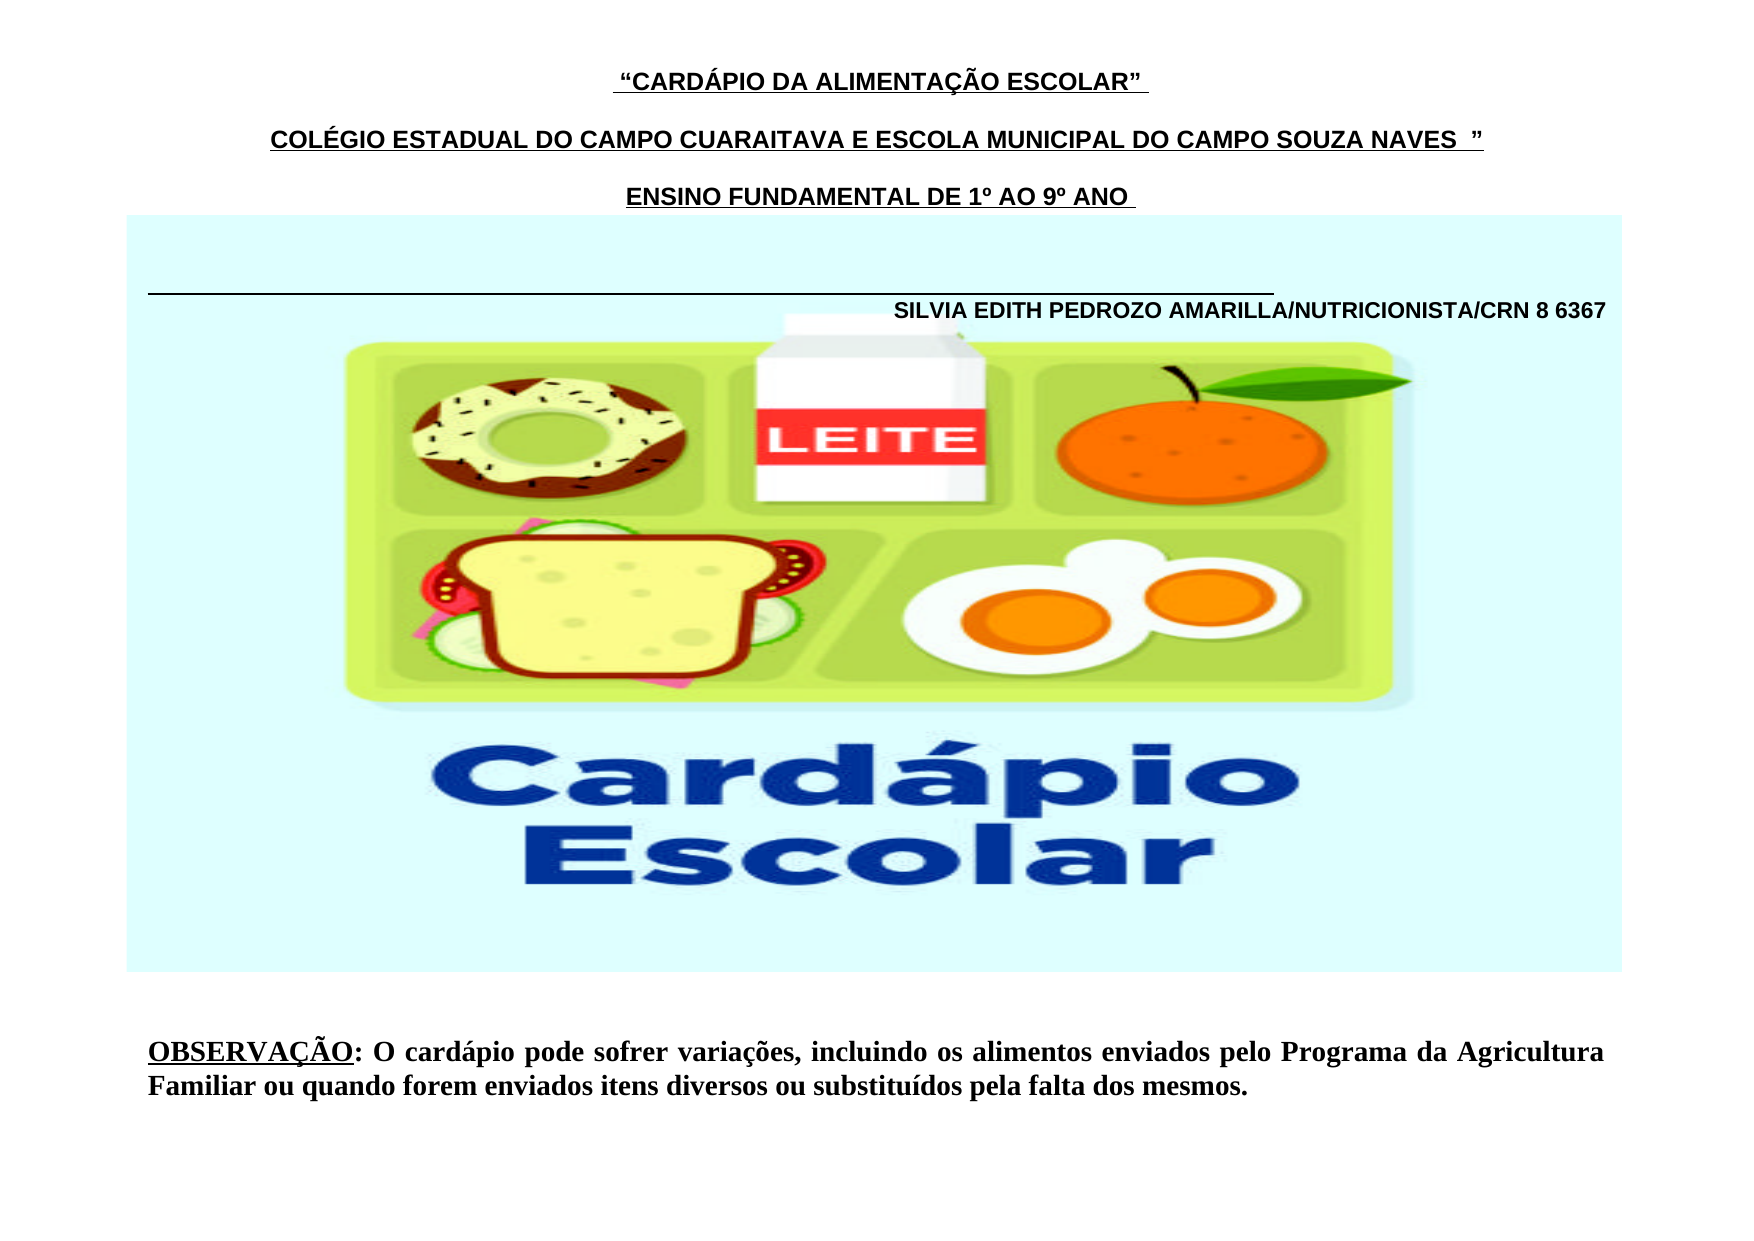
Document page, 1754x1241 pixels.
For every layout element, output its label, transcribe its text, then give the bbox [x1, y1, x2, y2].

picture [126, 215, 1622, 972]
text SILVIA EDITH PEDROZO AMARILLA/NUTRICIONISTA/CRN 8 6367 [148, 297, 1606, 323]
